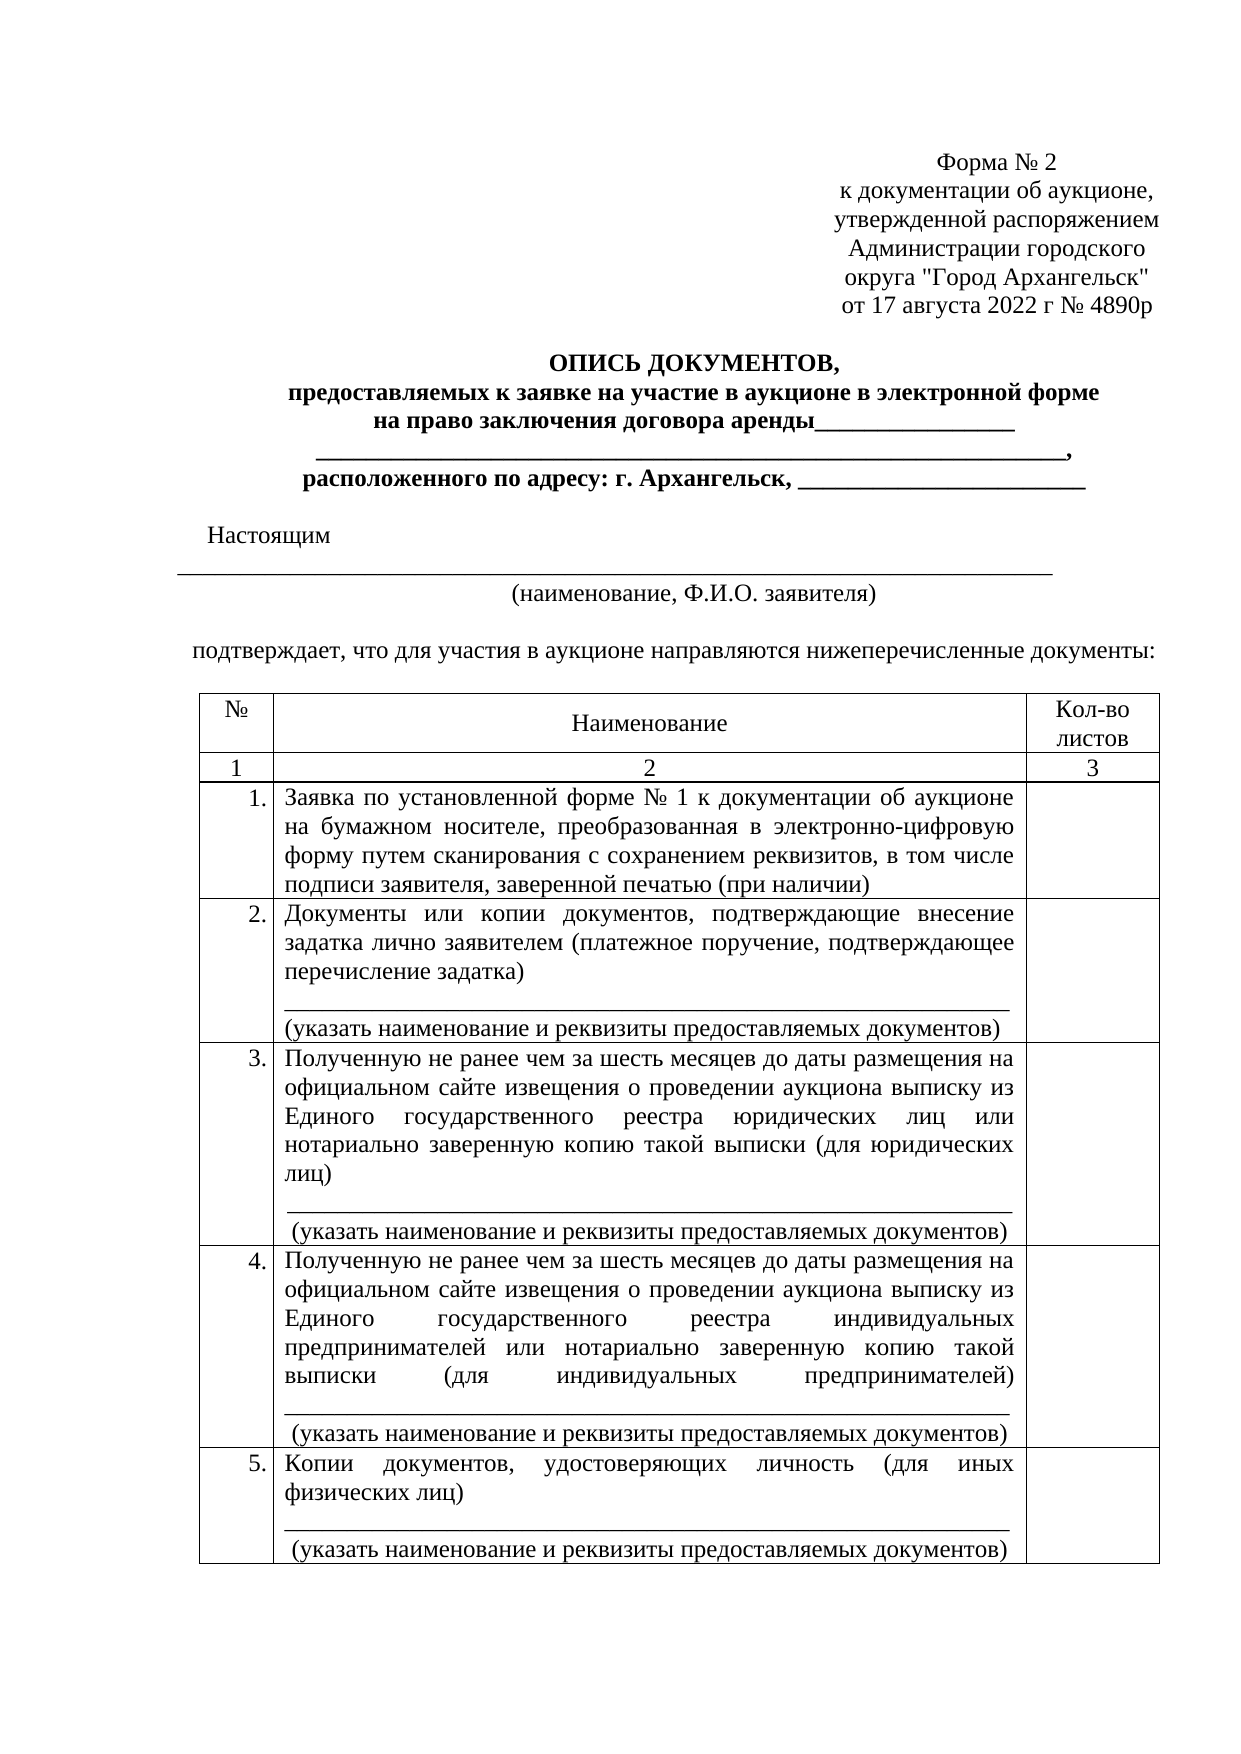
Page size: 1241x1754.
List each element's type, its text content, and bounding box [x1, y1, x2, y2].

table_cell 3 [1027, 753, 1159, 781]
text ОПИСЬ ДОКУМЕНТОВ, [177, 348, 1181, 377]
text к документации об аукционе, [812, 176, 1181, 204]
table_header Кол-во листов [1027, 694, 1159, 752]
table_cell [200, 1246, 273, 1447]
table_header № [200, 694, 273, 752]
text Настоящим ______________________________________________________________________ [177, 521, 1181, 578]
table_cell [200, 1448, 273, 1563]
table_cell [200, 1043, 273, 1244]
text утвержденной распоряжением [812, 204, 1181, 233]
table_cell Полученную не ранее чем за шесть месяцев до даты размещения на официальном сайте извещения о проведении аукциона выписку из Единого государственного реестра юридических лиц или нотариально заверенную копию такой выписки (для юридических лиц) __________________________________________________________ (указать наименование и реквизиты предоставляемых документов) [274, 1043, 1026, 1244]
table_cell Документы или копии документов, подтверждающие внесение задатка лично заявителем (платежное поручение, подтверждающее перечисление задатка) __________________________________________________________ (указать наименование и реквизиты предоставляемых документов) [274, 899, 1026, 1042]
text предоставляемых к заявке на участие в аукционе в электронной форме [177, 377, 1181, 406]
text Администрации городского округа "Город Архангельск" [812, 233, 1181, 291]
text (наименование, Ф.И.О. заявителя) [177, 578, 1181, 607]
table_cell Копии документов, удостоверяющих личность (для иных физических лиц) __________________________________________________________ (указать наименование и реквизиты предоставляемых документов) [274, 1448, 1026, 1563]
text подтверждает, что для участия в аукционе направляются нижеперечисленные документы: [177, 636, 1181, 664]
text Форма № 2 [812, 147, 1181, 176]
table_cell [1027, 783, 1159, 897]
table_cell [1027, 1043, 1159, 1244]
table_cell [1027, 1246, 1159, 1447]
text ____________________________________________________________, [177, 434, 1181, 463]
table_cell 2 [274, 753, 1026, 781]
table_cell Заявка по установленной форме № 1 к документации об аукционе на бумажном носителе, преобразованная в электронно-цифровую форму путем сканирования с сохранением реквизитов, в том числе подписи заявителя, заверенной печатью (при наличии) [274, 783, 1026, 897]
table_cell Полученную не ранее чем за шесть месяцев до даты размещения на официальном сайте извещения о проведении аукциона выписку из Единого государственного реестра индивидуальных предпринимателей или нотариально заверенную копию такой выписки (для индивидуальных предпринимателей) __________________________________________________________ (указать наименование и реквизиты предоставляемых документов) [274, 1246, 1026, 1447]
text от 17 августа 2022 г № 4890р [177, 291, 1181, 319]
table_cell 1 [200, 753, 273, 781]
text на право заключения договора аренды________________ [177, 406, 1181, 434]
table_cell [200, 783, 273, 897]
table_header Наименование [274, 694, 1026, 752]
table_cell [1027, 1448, 1159, 1563]
table_cell [200, 899, 273, 1042]
table_cell [1027, 899, 1159, 1042]
text расположенного по адресу: г. Архангельск, _______________________ [177, 463, 1181, 492]
